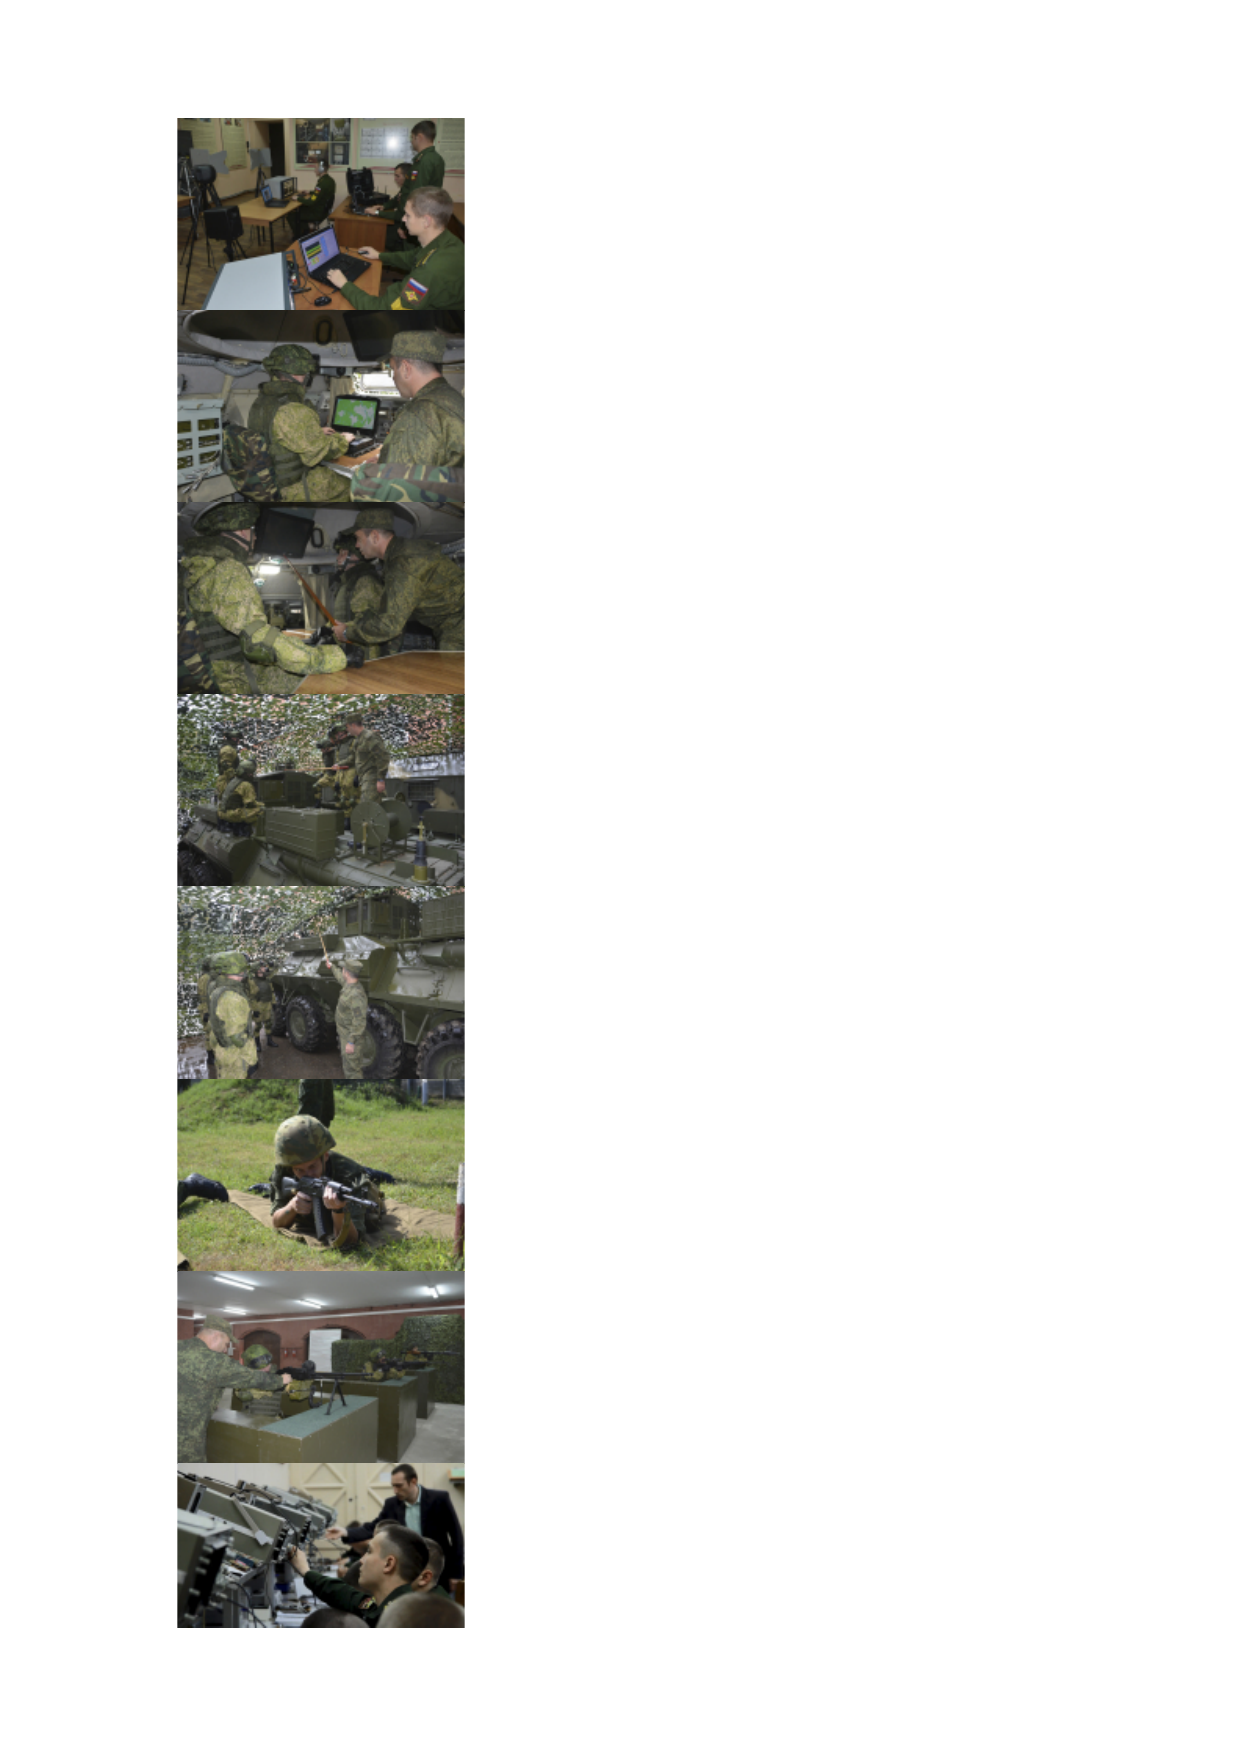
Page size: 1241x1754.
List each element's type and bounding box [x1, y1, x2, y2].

picture [177, 118, 465, 1628]
